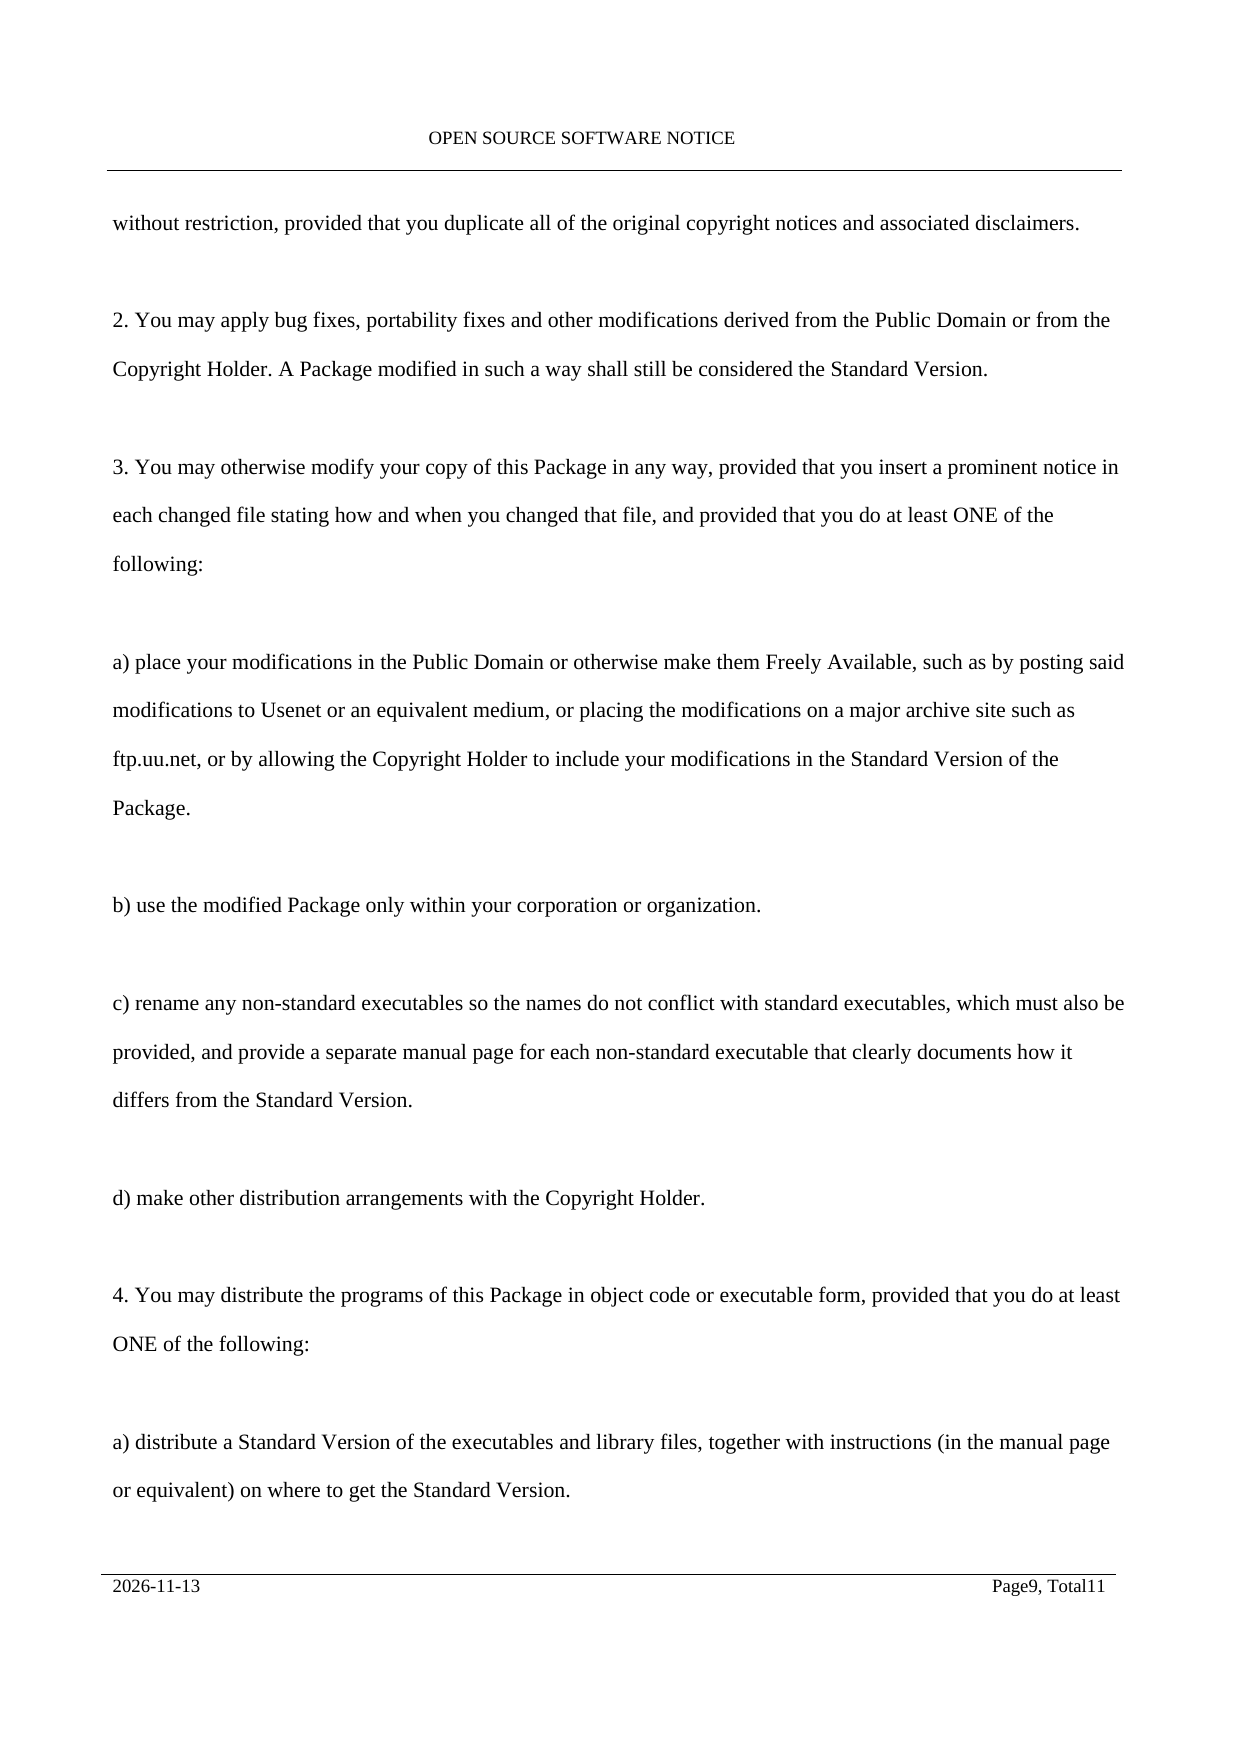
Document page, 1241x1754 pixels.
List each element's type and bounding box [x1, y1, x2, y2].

text [112, 206, 1128, 1506]
